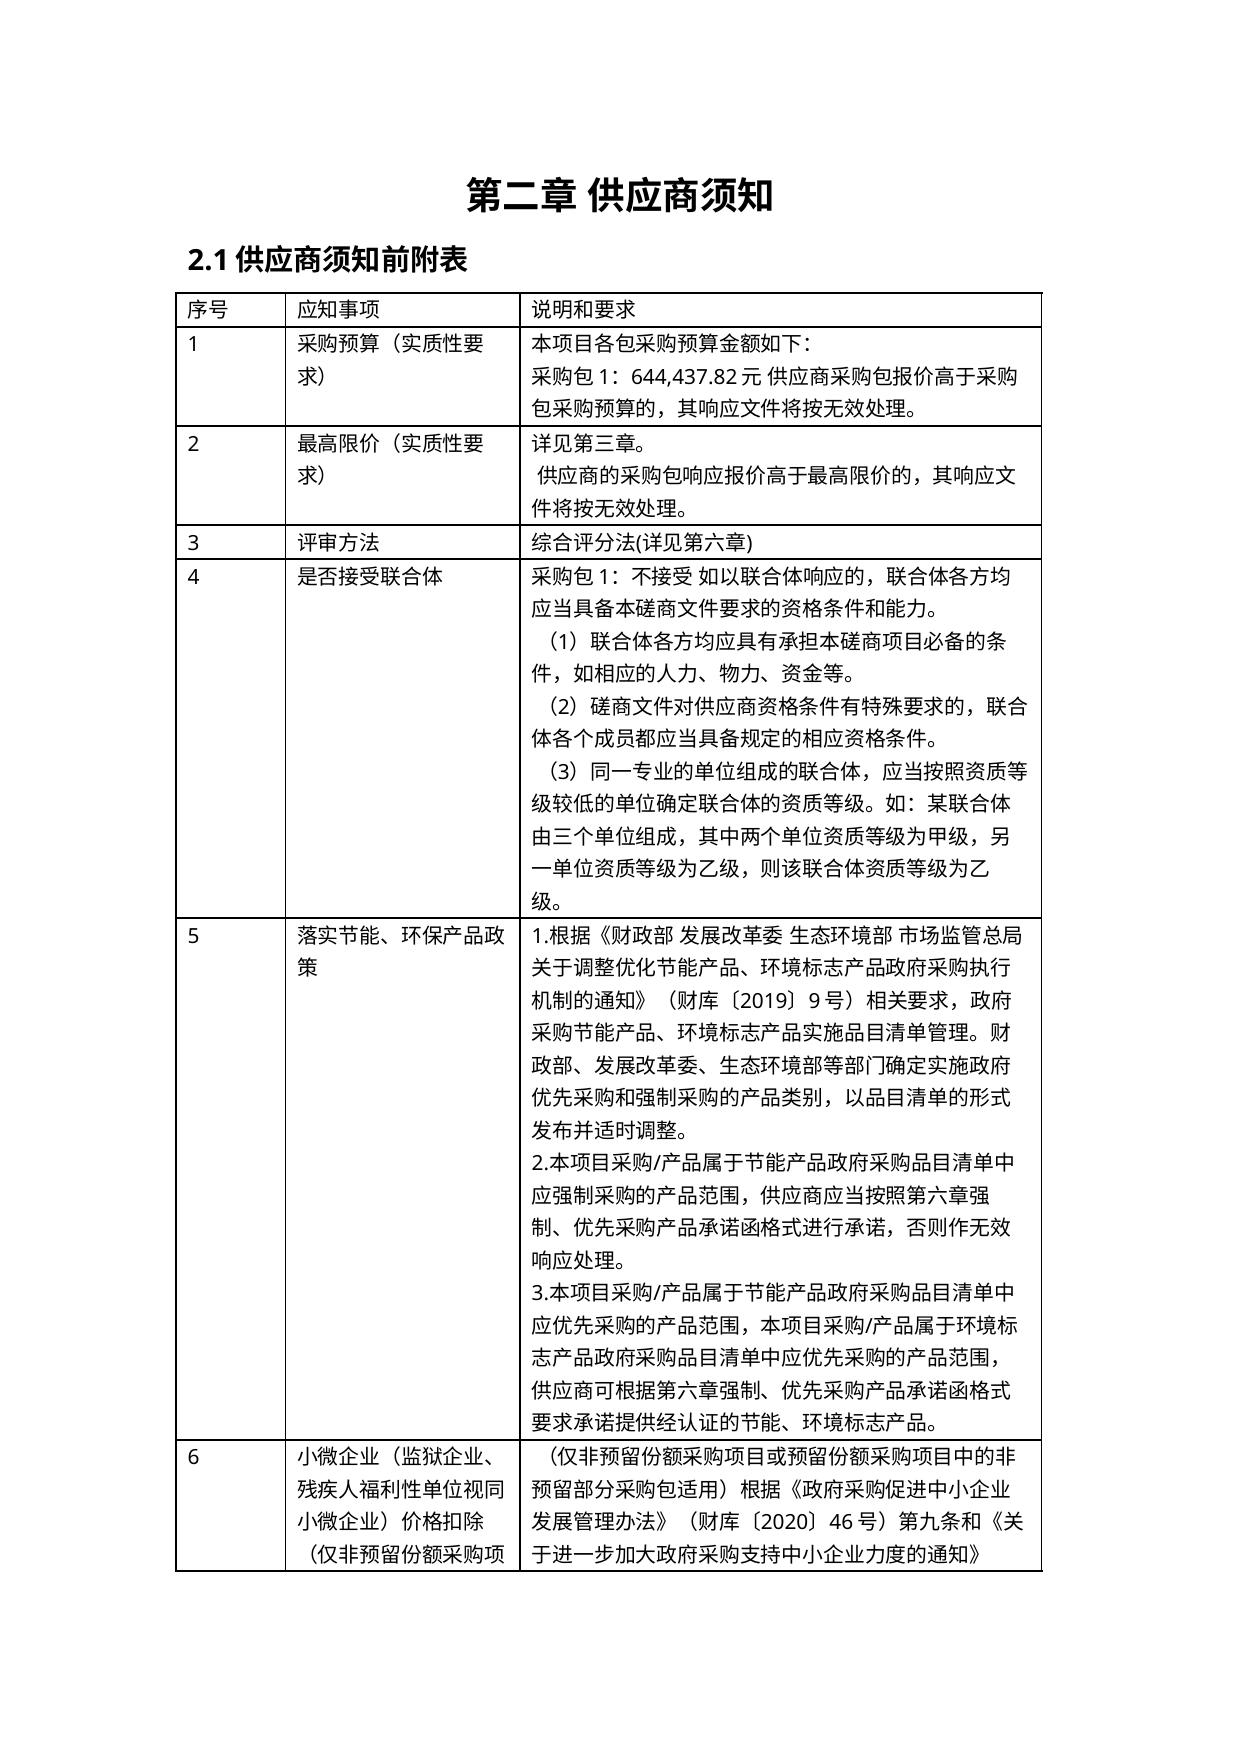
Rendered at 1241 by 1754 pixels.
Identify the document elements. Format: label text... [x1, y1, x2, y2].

table_cell 4 [177, 560, 285, 917]
table_cell 本项目各包采购预算金额如下： 采购包1：644,437.82元 供应商采购包报价高于采购包采购预算的，其响应文件将按无效处理。 [521, 328, 1041, 425]
table_cell 5 [177, 919, 285, 1439]
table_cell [521, 1441, 1041, 1570]
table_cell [286, 1441, 519, 1570]
table_cell 是否接受联合体 [286, 560, 519, 917]
table_cell 6 [177, 1441, 285, 1570]
table_cell 1 [177, 328, 285, 425]
table_cell 最高限价（实质性要求） [286, 427, 519, 524]
text 第二章 供应商须知 [187, 162, 1053, 227]
text 2.1供应商须知前附表 [187, 227, 1053, 292]
table_cell 评审方法 [286, 526, 519, 558]
table_cell 综合评分法(详见第六章) [521, 526, 1041, 558]
table_cell 2 [177, 427, 285, 524]
table_header 应知事项 [286, 294, 519, 326]
table_header 说明和要求 [521, 294, 1041, 326]
table_cell 落实节能、环保产品政策 [286, 919, 519, 1439]
table_cell 3 [177, 526, 285, 558]
table_cell 采购包1：不接受 如以联合体响应的，联合体各方均应当具备本磋商文件要求的资格条件和能力。 （1）联合体各方均应具有承担本磋商项目必备的条件，如相应的人力、物力、资金等。 （2）磋商文件对供应商资格条件有特殊要求的，联合体各个成员都应当具备规定的相应资格条件。 （3）同一专业的单位组成的联合体，应当按照资质等级较低的单位确定联合体的资质等级。如：某联合体由三个单位组成，其中两个单位资质等级为甲级，另一单位资质等级为乙级，则该联合体资质等级为乙级。 [521, 560, 1041, 917]
table_cell 采购预算（实质性要求） [286, 328, 519, 425]
table_header 序号 [177, 294, 285, 326]
table_cell 1.根据《财政部 发展改革委 生态环境部 市场监管总局关于调整优化节能产品、环境标志产品政府采购执行机制的通知》（财库〔2019〕9号）相关要求，政府采购节能产品、环境标志产品实施品目清单管理。财政部、发展改革委、生态环境部等部门确定实施政府优先采购和强制采购的产品类别，以品目清单的形式发布并适时调整。 2.本项目采购/产品属于节能产品政府采购品目清单中应强制采购的产品范围，供应商应当按照第六章强制、优先采购产品承诺函格式进行承诺，否则作无效响应处理。 3.本项目采购/产品属于节能产品政府采购品目清单中应优先采购的产品范围，本项目采购/产品属于环境标志产品政府采购品目清单中应优先采购的产品范围，供应商可根据第六章强制、优先采购产品承诺函格式要求承诺提供经认证的节能、环境标志产品。 [521, 919, 1041, 1439]
table_cell 详见第三章。 供应商的采购包响应报价高于最高限价的，其响应文件将按无效处理。 [521, 427, 1041, 524]
